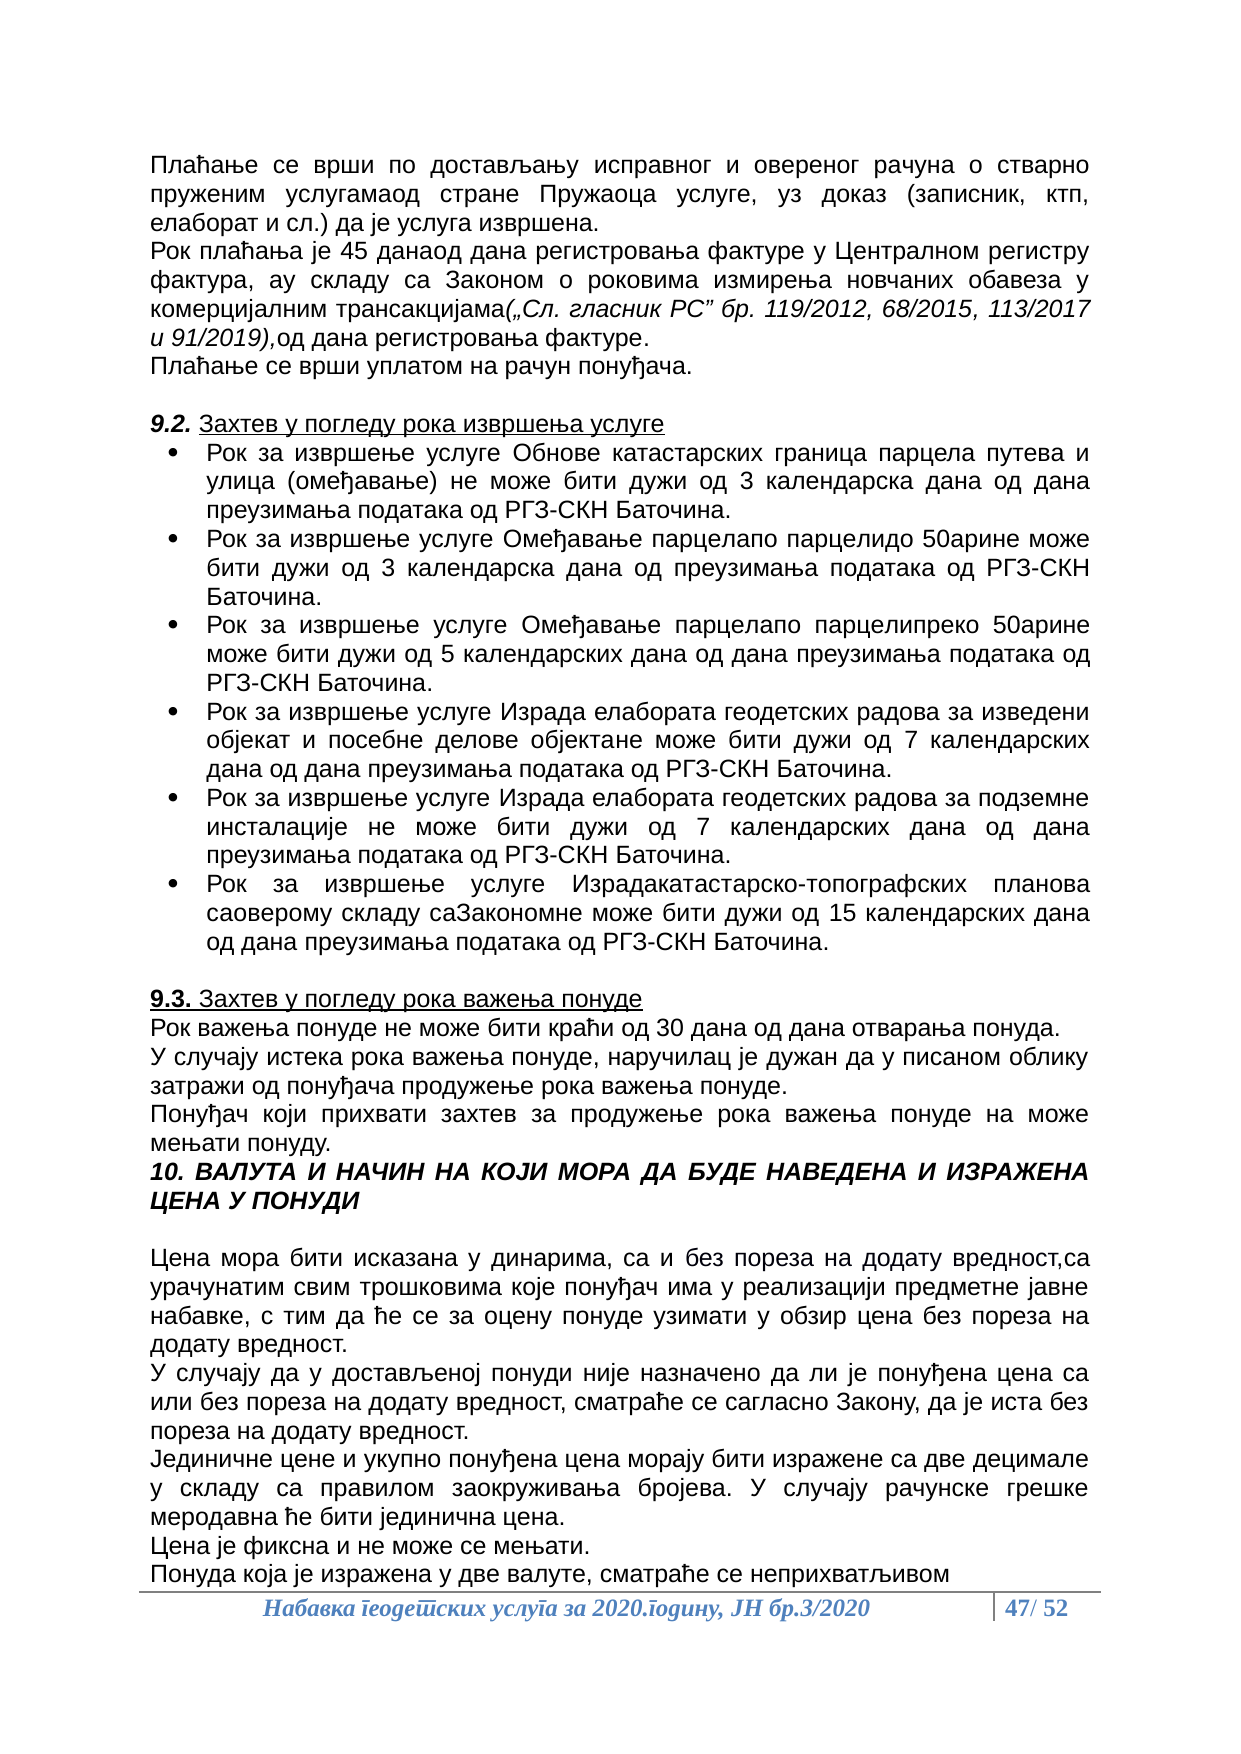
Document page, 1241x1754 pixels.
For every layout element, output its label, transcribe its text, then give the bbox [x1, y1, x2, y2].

text У случају истека рока важења понуде, наручилац је дужан да у писаном облику затражи од понуђача продужење рока важења понуде. [150, 1042, 1090, 1099]
text Плаћање се врши по достављању исправног и овереног рачуна о стварно пруженим услугамаод стране Пружаоца услуге, уз доказ (записник, ктп, елаборат и сл.) да је услуга извршена. [150, 150, 1090, 236]
list Рок за извршење услуге Израдакатастарско-топографских планова саоверому складу саЗакономне може бити дужи од 15 календарских дана од дана преузимања података од РГЗ-СКН Баточина. [169, 869, 1090, 956]
text 10. ВАЛУТА И НАЧИН НА КОЈИ МОРА ДА БУДЕ НАВЕДЕНА И ИЗРАЖЕНА ЦЕНА У ПОНУДИ [150, 1157, 1090, 1214]
list Рок за извршење услуге Обнове катастарских граница парцела путева и улица (омеђавање) не може бити дужи од 3 календарска дана од дана преузимања података од РГЗ-СКН Баточина. [169, 437, 1090, 524]
text Цена је фиксна и не може се мењати. [150, 1531, 1090, 1559]
list Рок за извршење услуге Омеђавање парцелапо парцелипреко 50арине може бити дужи од 5 календарских дана од дана преузимања података од РГЗ-СКН Баточина. [169, 610, 1090, 697]
text 9.2. Захтев у погледу рока извршења услуге [150, 409, 1090, 437]
text Плаћање се врши уплатом на рачун понуђача. [150, 351, 1090, 380]
text Рок плаћања је 45 данаод дана регистровања фактуре у Централном регистру фактура, ау складу са Законом о роковима измирења новчаних обавеза у комерцијалним трансакцијама(„Сл. гласник РС” бр. 119/2012, 68/2015, 113/2017 и 91/2019),од дана регистровања фактуре. [150, 236, 1090, 351]
text Рок важења понуде не може бити краћи од 30 дана од дана отварања понуда. [150, 1013, 1090, 1042]
text Понуђач који прихвати захтев за продужење рока важења понуде на може мењати понуду. [150, 1099, 1090, 1157]
text 9.3. Захтев у погледу рока важења понуде [150, 984, 1090, 1013]
list Рок за извршење услуге Израда елабората геодетских радова за подземне инсталације не може бити дужи од 7 календарских дана од дана преузимања података од РГЗ-СКН Баточина. [169, 783, 1090, 869]
text Јединичне цене и укупно понуђена цена морају бити изражене са две децимале у складу са правилом заокруживања бројева. У случају рачунске грешке меродавна ће бити јединична цена. [150, 1444, 1090, 1531]
text Понуда која је изражена у две валуте, сматраће се неприхватљивом [150, 1559, 1090, 1588]
text У случају да у достављеној понуди није назначено да ли је понуђена цена са или без пореза на додату вредност, сматраће се сагласно Закону, да је иста без пореза на додату вредност. [150, 1358, 1090, 1444]
text Цена мора бити исказана у динарима, са и без пореза на додату вредност,са урачунатим свим трошковима које понуђач има у реализацији предметне јавне набавке, с тим да ће се за оцену понуде узимати у обзир цена без пореза на додату вредност. [150, 1243, 1090, 1358]
list Рок за извршење услуге Омеђавање парцелапо парцелидо 50арине може бити дужи од 3 календарска дана од преузимања података од РГЗ-СКН Баточина. [169, 524, 1090, 610]
list Рок за извршење услуге Израда елабората геодетских радова за изведени објекат и посебне делове објектане може бити дужи од 7 календарских дана од дана преузимања података од РГЗ-СКН Баточина. [169, 697, 1090, 783]
